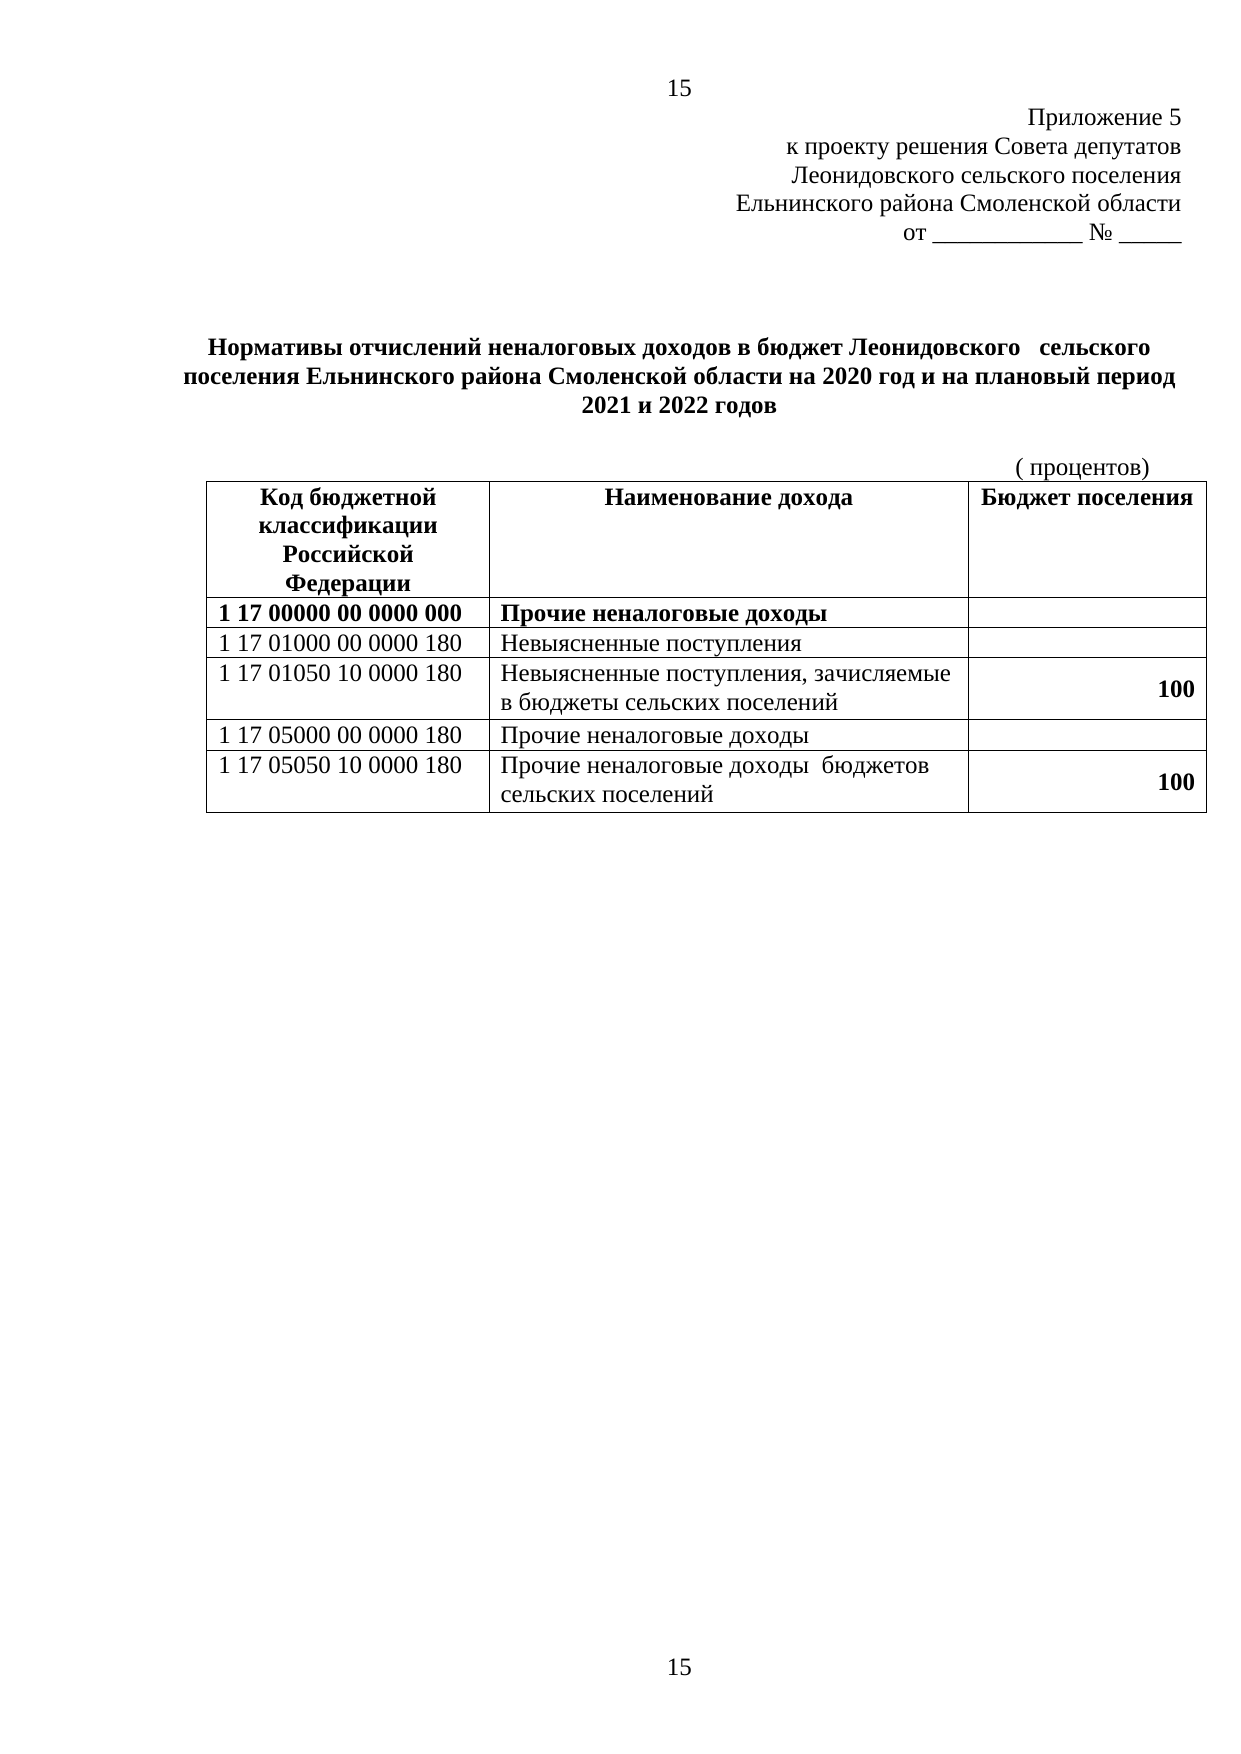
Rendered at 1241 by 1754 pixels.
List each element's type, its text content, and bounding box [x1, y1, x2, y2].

text Ельнинского района Смоленской области [177, 188, 1181, 217]
table_cell Прочие неналоговые доходы [490, 720, 968, 749]
text Приложение 5 [177, 102, 1181, 131]
table_cell 100 [969, 658, 1206, 719]
table_cell 1 17 00000 00 0000 000 [207, 598, 489, 627]
text Леонидовского сельского поселения [177, 160, 1181, 188]
table_cell Невыясненные поступления, зачисляемые в бюджеты сельских поселений [490, 658, 968, 719]
table_cell [969, 720, 1206, 749]
table_header Бюджет поселения [969, 482, 1206, 597]
text от ____________ № _____ [177, 217, 1181, 246]
table_header Наименование дохода [490, 482, 968, 597]
table_cell 1 17 05000 00 0000 180 [207, 720, 489, 749]
text к проекту решения Совета депутатов [177, 131, 1181, 160]
table_cell Прочие неналоговые доходы [490, 598, 968, 627]
table_cell 1 17 05050 10 0000 180 [207, 751, 489, 812]
table_cell Прочие неналоговые доходы бюджетов сельских поселений [490, 751, 968, 812]
table_cell [969, 628, 1206, 657]
table_header Код бюджетной классификации Российской Федерации [207, 482, 489, 597]
table_cell [969, 598, 1206, 627]
table_cell 100 [969, 751, 1206, 812]
text Нормативы отчислений неналоговых доходов в бюджет Леонидовского сельского поселения Ельнинского района Смоленской области на 2020 год и на плановый период 2021 и 2022 годов [177, 332, 1181, 418]
table_cell Невыясненные поступления [490, 628, 968, 657]
text ( процентов) [177, 452, 1181, 481]
table_cell 1 17 01050 10 0000 180 [207, 658, 489, 719]
table_cell 1 17 01000 00 0000 180 [207, 628, 489, 657]
